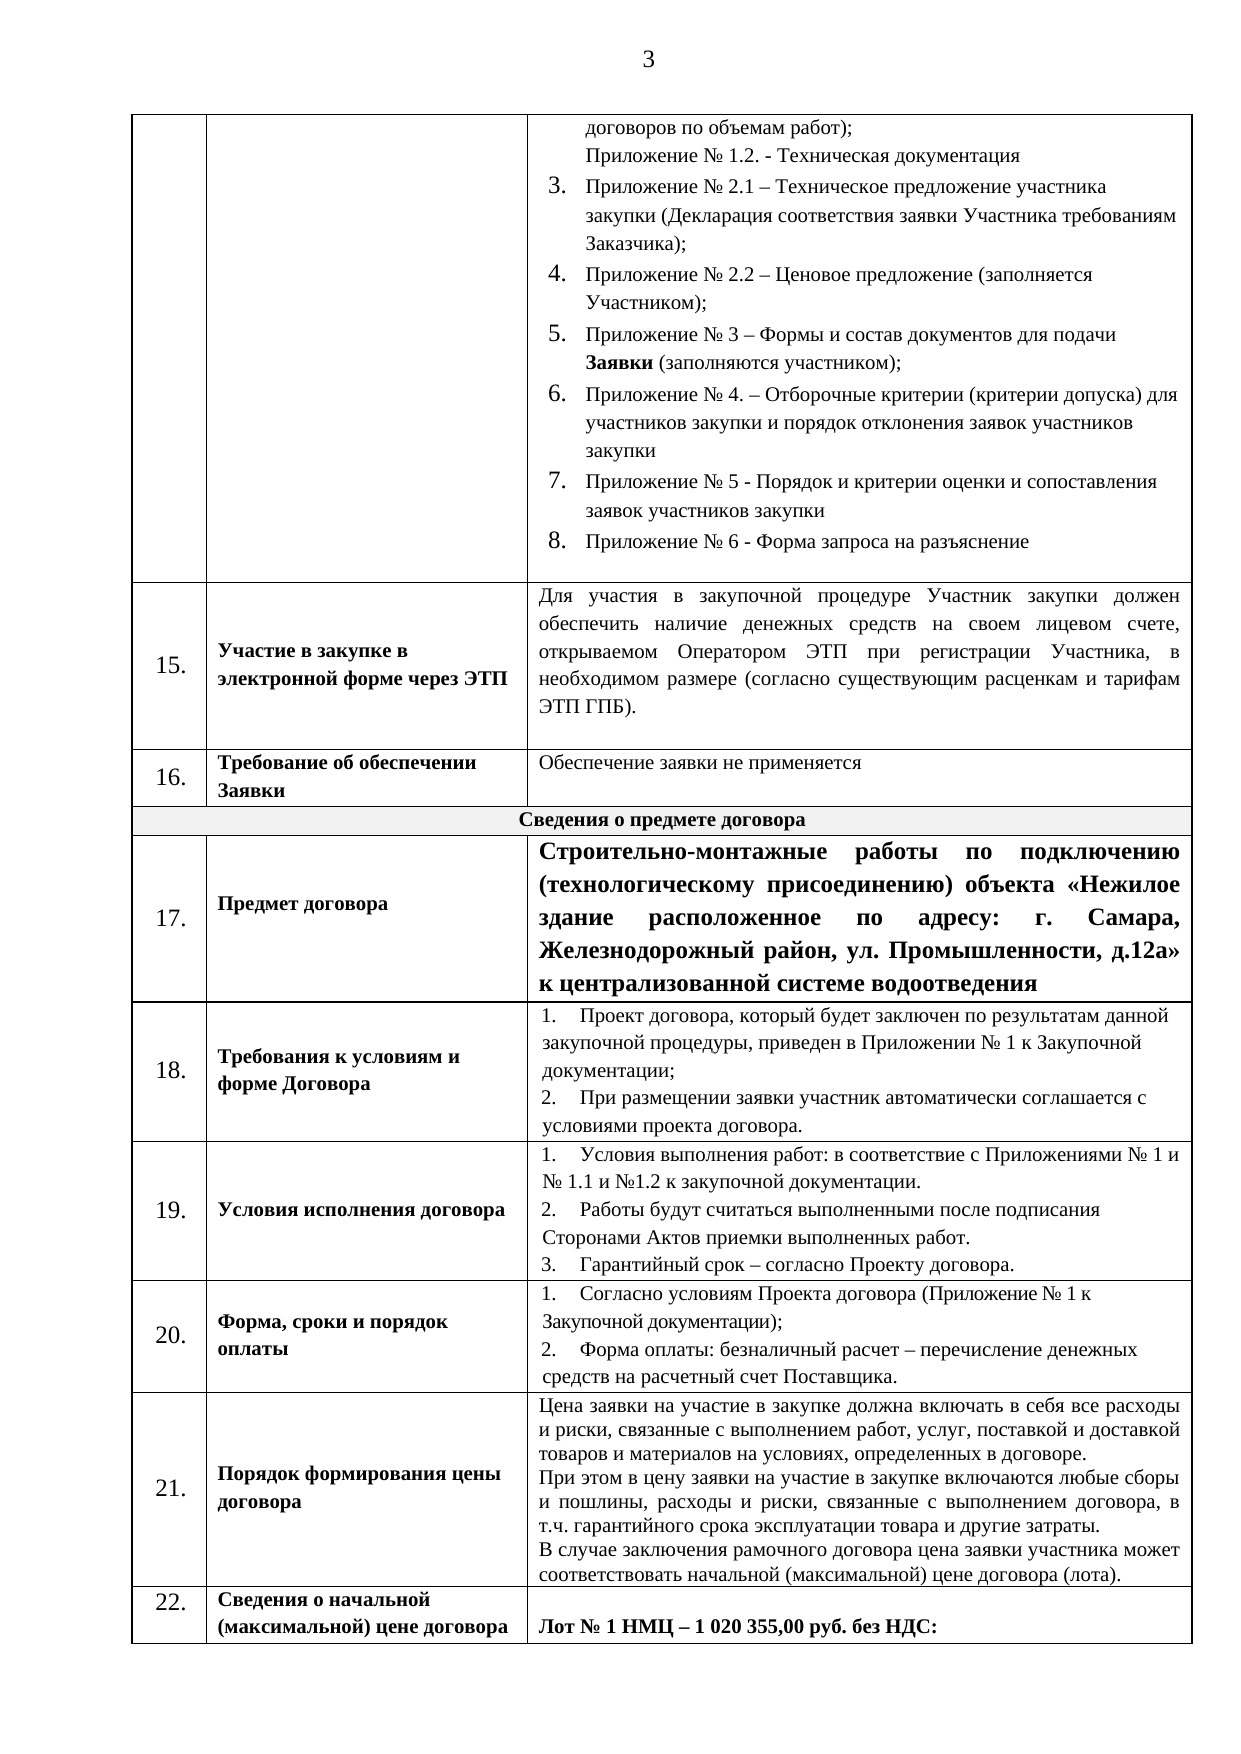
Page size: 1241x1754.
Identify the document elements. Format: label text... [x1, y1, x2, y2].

table_cell Строительно-монтажные работы по подключению (технологическому присоединению) объекта «Нежилое здание расположенное по адресу: г. Самара, Железнодорожный район, ул. Промышленности, д.12а» к централизованной системе водоотведения [528, 836, 1191, 1001]
table_cell [133, 750, 206, 806]
table_cell [133, 115, 206, 582]
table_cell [528, 1587, 1191, 1642]
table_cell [207, 115, 527, 582]
table_cell [133, 583, 206, 749]
table_cell Проект договора, который будет заключен по результатам данной закупочной процедуры, приведен в Приложении № 1 к Закупочной документации; При размещении заявки участник автоматически соглашается с условиями проекта договора. [528, 1003, 1191, 1141]
table_cell Условия исполнения договора [207, 1142, 527, 1280]
table_cell [133, 1587, 206, 1642]
table_cell [133, 1003, 206, 1141]
table_cell Сведения о предмете договора [133, 807, 1191, 835]
table_cell Согласно условиям Проекта договора (Приложение № 1 к Закупочной документации); Форма оплаты: безналичный расчет – перечисление денежных средств на расчетный счет Поставщика. [528, 1281, 1191, 1392]
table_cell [528, 115, 1191, 582]
table_cell Требование об обеспечении Заявки [207, 750, 527, 806]
table_cell Порядок формирования цены договора [207, 1393, 527, 1586]
table_cell Предмет договора [207, 836, 527, 1001]
table_cell [133, 1393, 206, 1586]
table_cell Требования к условиям и форме Договора [207, 1003, 527, 1141]
table_cell Обеспечение заявки не применяется [528, 750, 1191, 806]
table_cell [133, 1281, 206, 1392]
table_cell Условия выполнения работ: в соответствие с Приложениями № 1 и № 1.1 и №1.2 к закупочной документации. Работы будут считаться выполненными после подписания Сторонами Актов приемки выполненных работ. Гарантийный срок – согласно Проекту договора. [528, 1142, 1191, 1280]
table_cell Участие в закупке в электронной форме через ЭТП [207, 583, 527, 749]
table_cell [133, 1142, 206, 1280]
table_cell [133, 836, 206, 1001]
table_cell Форма, сроки и порядок оплаты [207, 1281, 527, 1392]
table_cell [207, 1587, 527, 1642]
table_cell Цена заявки на участие в закупке должна включать в себя все расходы и риски, связанные с выполнением работ, услуг, поставкой и доставкой товаров и материалов на условиях, определенных в договоре. При этом в цену заявки на участие в закупке включаются любые сборы и пошлины, расходы и риски, связанные с выполнением договора, в т.ч. гарантийного срока эксплуатации товара и другие затраты. В случае заключения рамочного договора цена заявки участника может соответствовать начальной (максимальной) цене договора (лота). [528, 1393, 1191, 1586]
table_cell Для участия в закупочной процедуре Участник закупки должен обеспечить наличие денежных средств на своем лицевом счете, открываемом Оператором ЭТП при регистрации Участника, в необходимом размере (согласно существующим расценкам и тарифам ЭТП ГПБ). [528, 583, 1191, 749]
